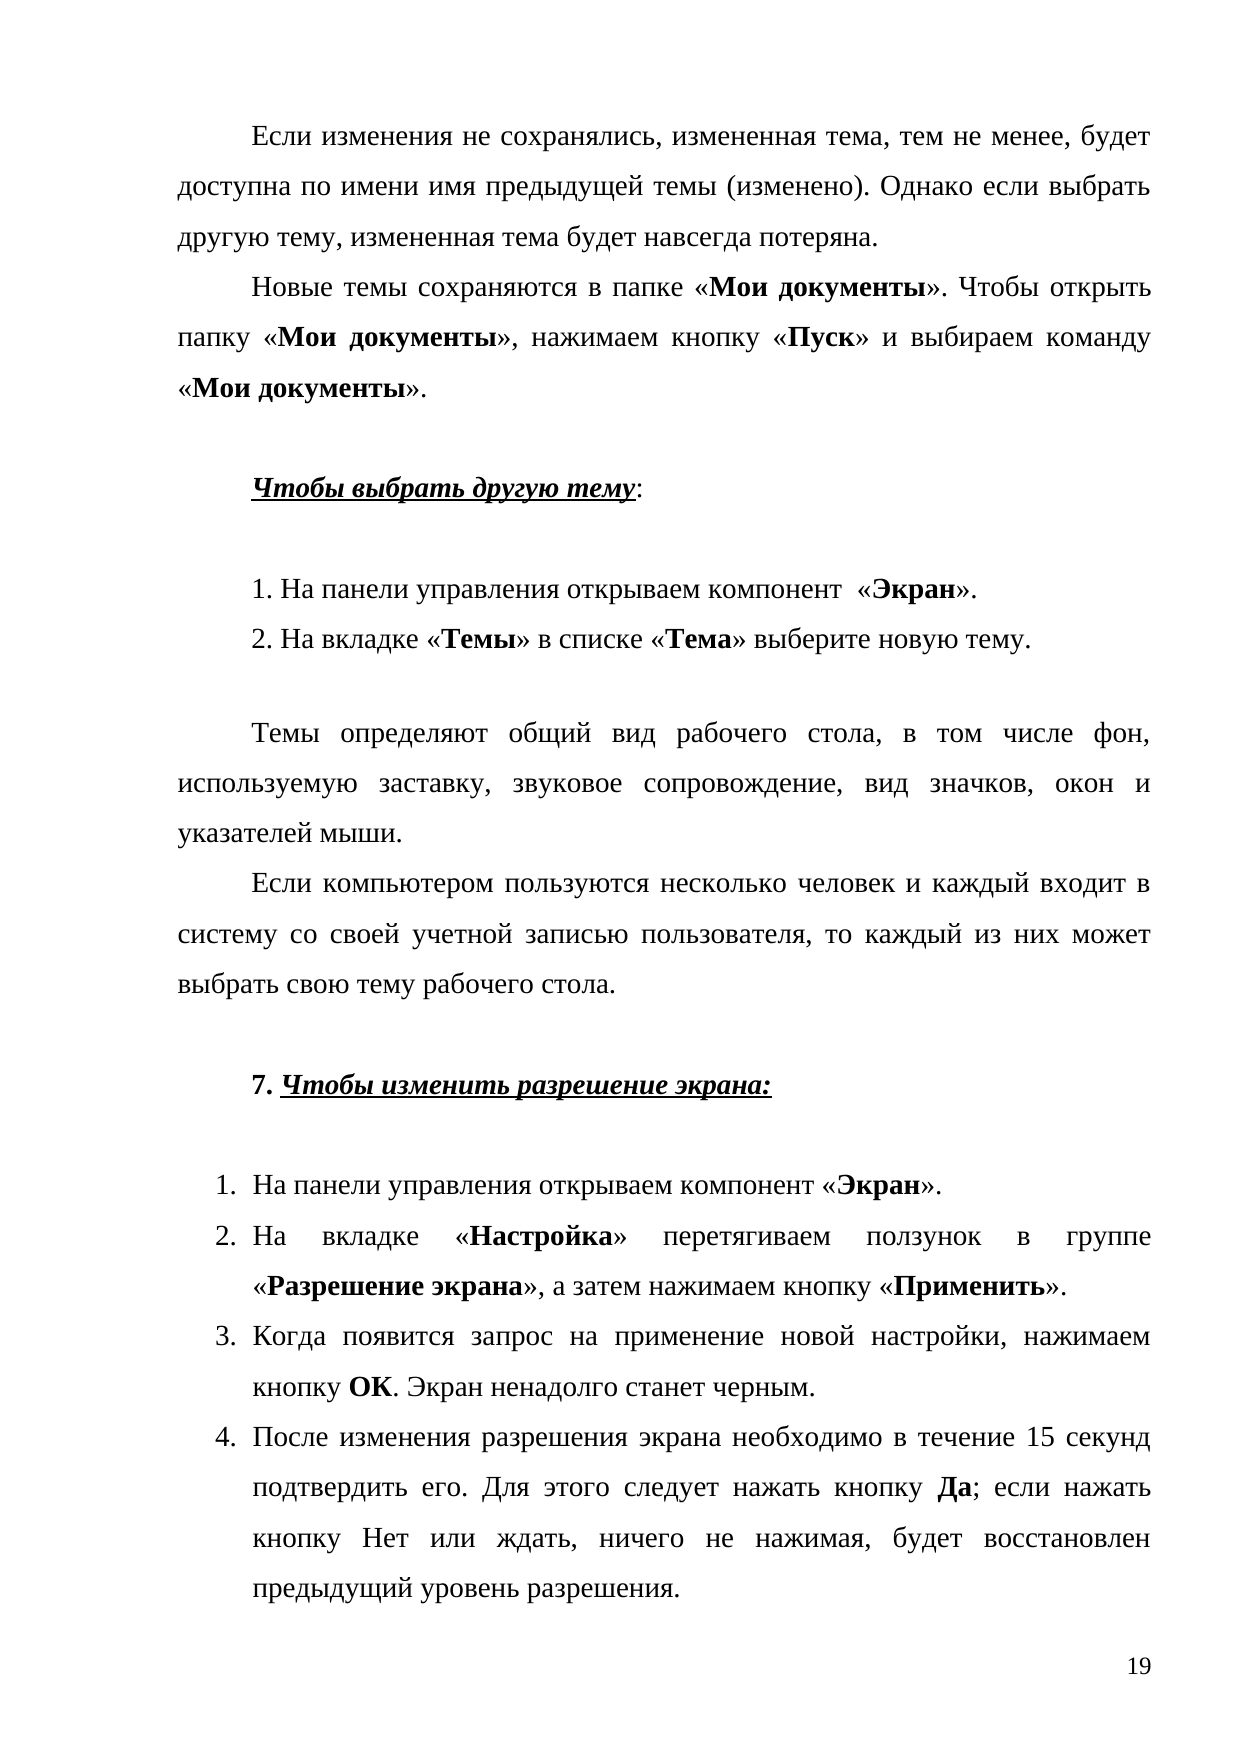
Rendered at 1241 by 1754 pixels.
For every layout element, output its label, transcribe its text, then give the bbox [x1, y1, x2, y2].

text Новые темы сохраняются в папке «Мои документы». Чтобы открыть папку «Мои документы», нажимаем кнопку «Пуск» и выбираем команду «Мои документы». [177, 269, 1152, 403]
list После изменения разрешения экрана необходимо в течение 15 секунд подтвердить его. Для этого следует нажать кнопку Да; если нажать кнопку Нет или ждать, ничего не нажимая, будет восстановлен предыдущий уровень разрешения. [215, 1419, 1152, 1603]
list На панели управления открываем компонент «Экран». [215, 1167, 1152, 1201]
text 7. Чтобы изменить разрешение экрана: [177, 1067, 1152, 1100]
list Когда появится запрос на применение новой настройки, нажимаем кнопку ОК. Экран ненадолго станет черным. [215, 1318, 1152, 1402]
text Темы определяют общий вид рабочего стола, в том числе фон, используемую заставку, звуковое сопровождение, вид значков, окон и указателей мыши. [177, 715, 1152, 849]
text 2. На вкладке «Темы» в списке «Тема» выберите новую тему. [177, 621, 1152, 655]
text Чтобы выбрать другую тему: [177, 470, 1152, 504]
text Если компьютером пользуются несколько человек и каждый входит в систему со своей учетной записью пользователя, то каждый из них может выбрать свою тему рабочего стола. [177, 866, 1152, 1000]
list На вкладке «Настройка» перетягиваем ползунок в группе «Разрешение экрана», а затем нажимаем кнопку «Применить». [215, 1218, 1152, 1302]
text 1. На панели управления открываем компонент «Экран». [177, 571, 1152, 604]
text Если изменения не сохранялись, измененная тема, тем не менее, будет доступна по имени имя предыдущей темы (изменено). Однако если выбрать другую тему, измененная тема будет навсегда потеряна. [177, 118, 1152, 252]
